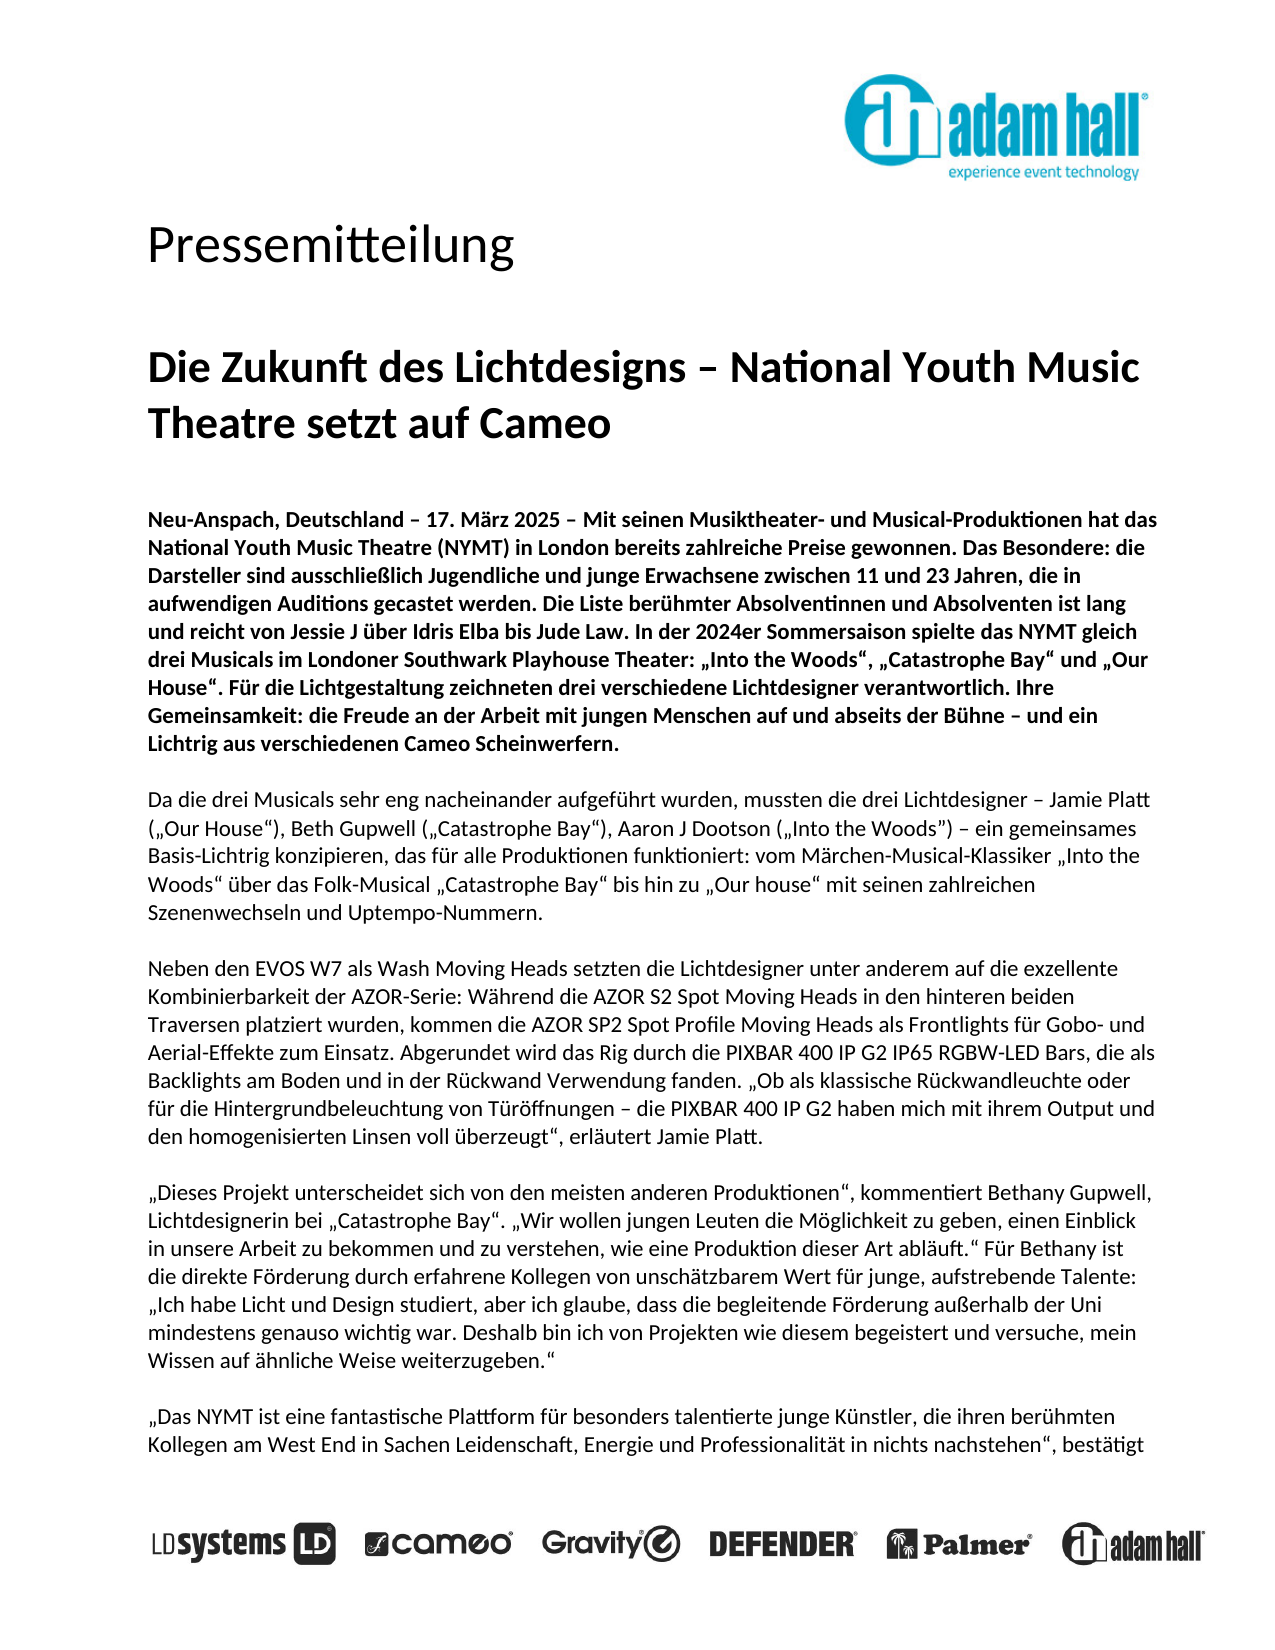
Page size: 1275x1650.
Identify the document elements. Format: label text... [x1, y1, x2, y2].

text Da die drei Musicals sehr eng nacheinander aufgeführt wurden, mussten die drei Lichtdesigner – Jamie Platt („Our House“), Beth Gupwell („Catastrophe Bay“), Aaron J Dootson („Into the Woods”) – ein gemeinsames Basis-Lichtrig konzipieren, das für alle Produktionen funktioniert: vom Märchen-Musical-Klassiker „Into the Woods“ über das Folk-Musical „Catastrophe Bay“ bis hin zu „Our house“ mit seinen zahlreichen Szenenwechseln und Uptempo-Nummern. [148, 786, 1158, 926]
text „Dieses Projekt unterscheidet sich von den meisten anderen Produktionen“, kommentiert Bethany Gupwell, Lichtdesignerin bei „Catastrophe Bay“. „Wir wollen jungen Leuten die Möglichkeit zu geben, einen Einblick in unsere Arbeit zu bekommen und zu verstehen, wie eine Produktion dieser Art abläuft.“ Für Bethany ist die direkte Förderung durch erfahrene Kollegen von unschätzbarem Wert für junge, aufstrebende Talente: „Ich habe Licht und Design studiert, aber ich glaube, dass die begleitende Förderung außerhalb der Uni mindestens genauso wichtig war. Deshalb bin ich von Projekten wie diesem begeistert und versuche, mein Wissen auf ähnliche Weise weiterzugeben.“ [148, 1178, 1158, 1374]
text Die Zukunft des Lichtdesigns – National Youth Music Theatre setzt auf Cameo [148, 338, 1158, 449]
text Neu-Anspach, Deutschland – 17. März 2025 – Mit seinen Musiktheater- und Musical-Produktionen hat das National Youth Music Theatre (NYMT) in London bereits zahlreiche Preise gewonnen. Das Besondere: die Darsteller sind ausschließlich Jugendliche und junge Erwachsene zwischen 11 und 23 Jahren, die in aufwendigen Auditions gecastet werden. Die Liste berühmter Absolventinnen und Absolventen ist lang und reicht von Jessie J über Idris Elba bis Jude Law. In der 2024er Sommersaison spielte das NYMT gleich drei Musicals im Londoner Southwark Playhouse Theater: „Into the Woods“, „Catastrophe Bay“ und „Our House“. Für die Lichtgestaltung zeichneten drei verschiedene Lichtdesigner verantwortlich. Ihre Gemeinsamkeit: die Freude an der Arbeit mit jungen Menschen auf und abseits der Bühne – und ein Lichtrig aus verschiedenen Cameo Scheinwerfern. [148, 505, 1158, 758]
picture [147, 1510, 1208, 1577]
text Pressemitteilung [148, 210, 1158, 276]
picture [835, 73, 1158, 182]
text Neben den EVOS W7 als Wash Moving Heads setzten die Lichtdesigner unter anderem auf die exzellente Kombinierbarkeit der AZOR-Serie: Während die AZOR S2 Spot Moving Heads in den hinteren beiden Traversen platziert wurden, kommen die AZOR SP2 Spot Profile Moving Heads als Frontlights für Gobo- und Aerial-Effekte zum Einsatz. Abgerundet wird das Rig durch die PIXBAR 400 IP G2 IP65 RGBW-LED Bars, die als Backlights am Boden und in der Rückwand Verwendung fanden. „Ob als klassische Rückwandleuchte oder für die Hintergrundbeleuchtung von Türöffnungen – die PIXBAR 400 IP G2 haben mich mit ihrem Output und den homogenisierten Linsen voll überzeugt“, erläutert Jamie Platt. [148, 954, 1158, 1150]
